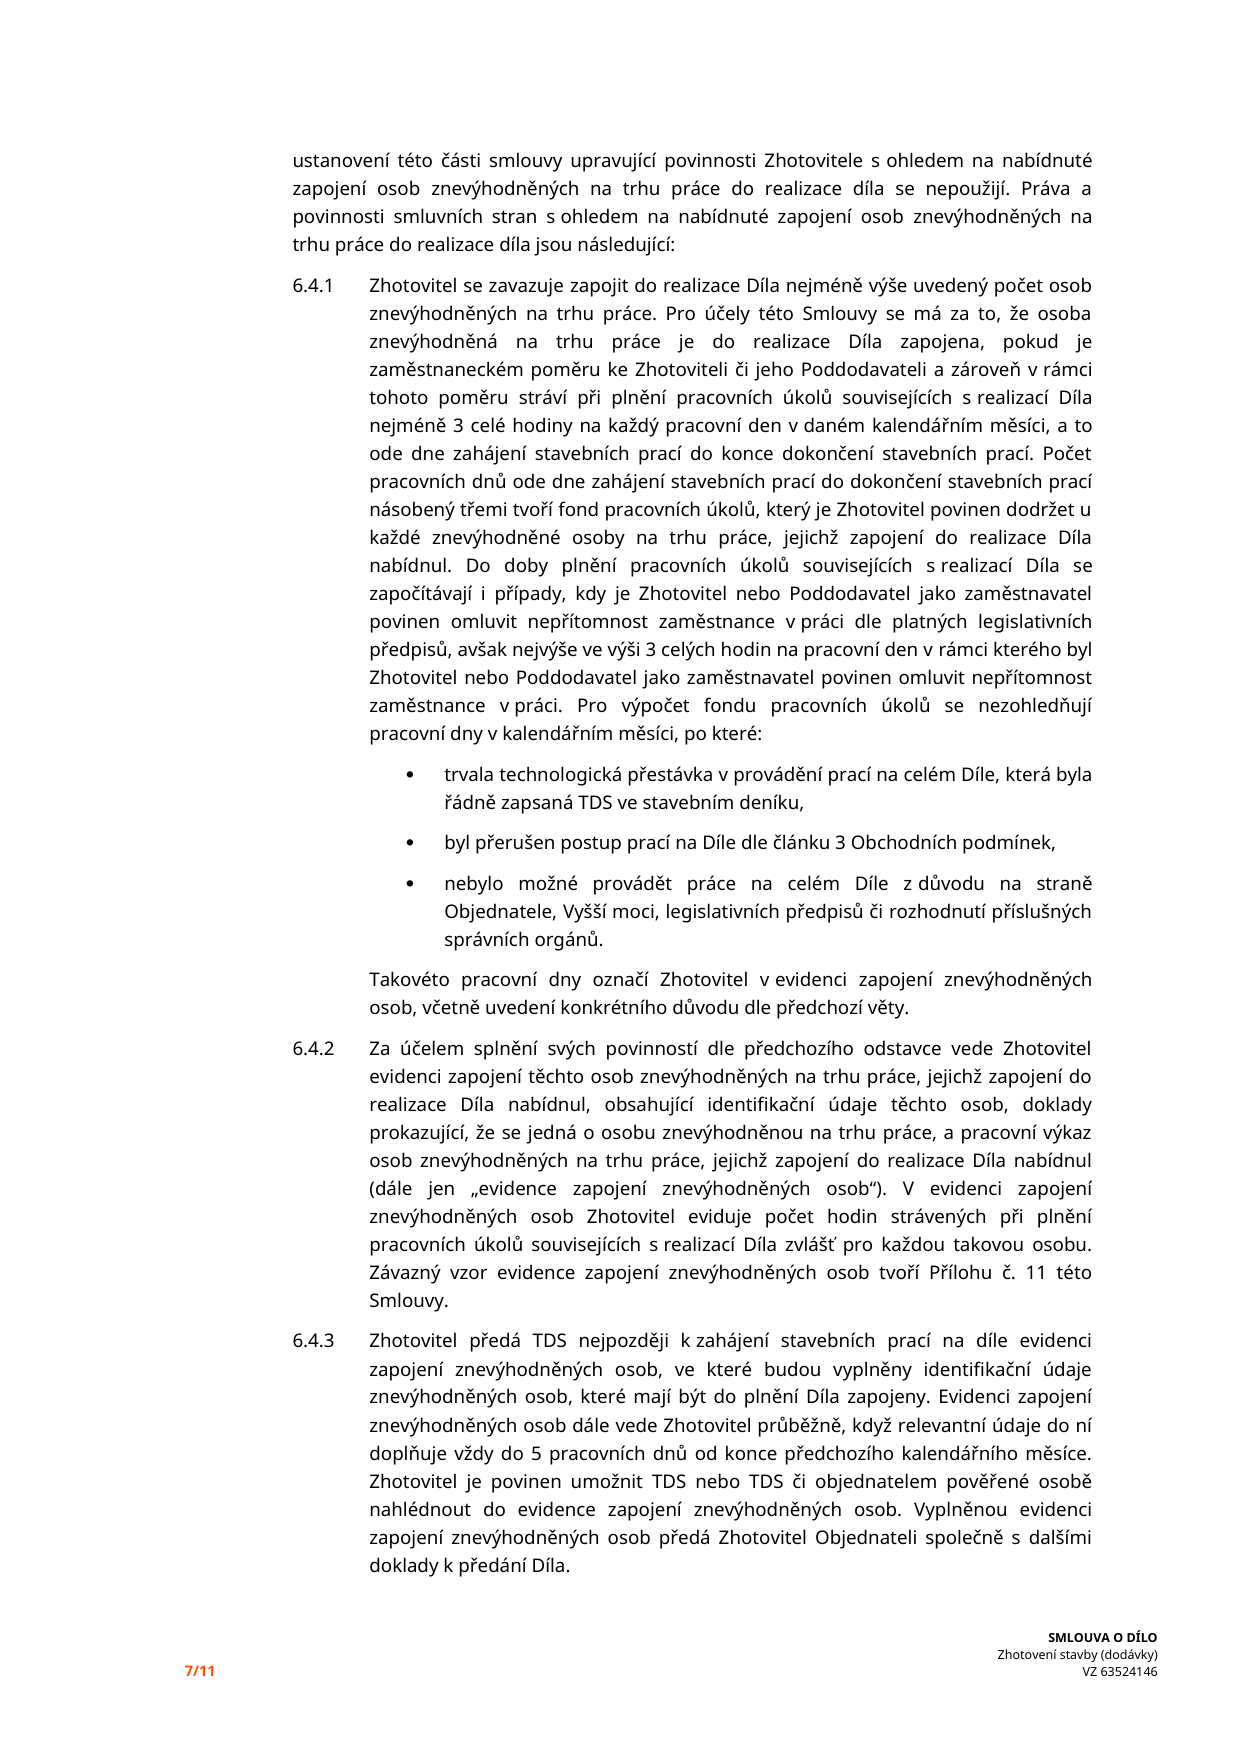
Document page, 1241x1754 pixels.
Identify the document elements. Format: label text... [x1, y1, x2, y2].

text Zhotovitel předá TDS nejpozději k zahájení stavebních prací na díle evidenci zapojení znevýhodněných osob, ve které budou vyplněny identifikační údaje znevýhodněných osob, které mají být do plnění Díla zapojeny. Evidenci zapojení znevýhodněných osob dále vede Zhotovitel průběžně, když relevantní údaje do ní doplňuje vždy do 5 pracovních dnů od konce předchozího kalendářního měsíce. Zhotovitel je povinen umožnit TDS nebo TDS či objednatelem pověřené osobě nahlédnout do evidence zapojení znevýhodněných osob. Vyplněnou evidenci zapojení znevýhodněných osob předá Zhotovitel Objednateli společně s dalšími doklady k předání Díla. [292, 1328, 1093, 1577]
list Takovéto pracovní dny označí Zhotovitel v evidenci zapojení znevýhodněných osob, včetně uvedení konkrétního důvodu dle předchozí věty. [369, 967, 1093, 1020]
list nebylo možné provádět práce na celém Díle z důvodu na straně Objednatele, Vyšší moci, legislativních předpisů či rozhodnutí příslušných správních orgánů. [407, 870, 1093, 952]
list Zhotovitel se zavazuje zapojit do realizace Díla nejméně výše uvedený počet osob znevýhodněných na trhu práce. Pro účely této Smlouvy se má za to, že osoba znevýhodněná na trhu práce je do realizace Díla zapojena, pokud je zaměstnaneckém poměru ke Zhotoviteli či jeho Poddodavateli a zároveň v rámci tohoto poměru stráví při plnění pracovních úkolů souvisejících s realizací Díla nejméně 3 celé hodiny na každý pracovní den v daném kalendářním měsíci, a to ode dne zahájení stavebních prací do konce dokončení stavebních prací. Počet pracovních dnů ode dne zahájení stavebních prací do dokončení stavebních prací násobený třemi tvoří fond pracovních úkolů, který je Zhotovitel povinen dodržet u každé znevýhodněné osoby na trhu práce, jejichž zapojení do realizace Díla nabídnul. Do doby plnění pracovních úkolů souvisejících s realizací Díla se započítávají i případy, kdy je Zhotovitel nebo Poddodavatel jako zaměstnavatel povinen omluvit nepřítomnost zaměstnance v práci dle platných legislativních předpisů, avšak nejvýše ve výši 3 celých hodin na pracovní den v rámci kterého byl Zhotovitel nebo Poddodavatel jako zaměstnavatel povinen omluvit nepřítomnost zaměstnance v práci. Pro výpočet fondu pracovních úkolů se nezohledňují pracovní dny v kalendářním měsíci, po které: [292, 272, 1093, 746]
list byl přerušen postup prací na Díle dle článku 3 Obchodních podmínek, [407, 829, 1093, 855]
text Za účelem splnění svých povinností dle předchozího odstavce vede Zhotovitel evidenci zapojení těchto osob znevýhodněných na trhu práce, jejichž zapojení do realizace Díla nabídnul, obsahující identifikační údaje těchto osob, doklady prokazující, že se jedná o osobu znevýhodněnou na trhu práce, a pracovní výkaz osob znevýhodněných na trhu práce, jejichž zapojení do realizace Díla nabídnul (dále jen „evidence zapojení znevýhodněných osob“). V evidenci zapojení znevýhodněných osob Zhotovitel eviduje počet hodin strávených při plnění pracovních úkolů souvisejících s realizací Díla zvlášť pro každou takovou osobu. Závazný vzor evidence zapojení znevýhodněných osob tvoří Přílohu č. 11 této Smlouvy. [292, 1035, 1093, 1313]
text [216, 147, 1093, 257]
list trvala technologická přestávka v provádění prací na celém Díle, která byla řádně zapsaná TDS ve stavebním deníku, [407, 761, 1093, 814]
